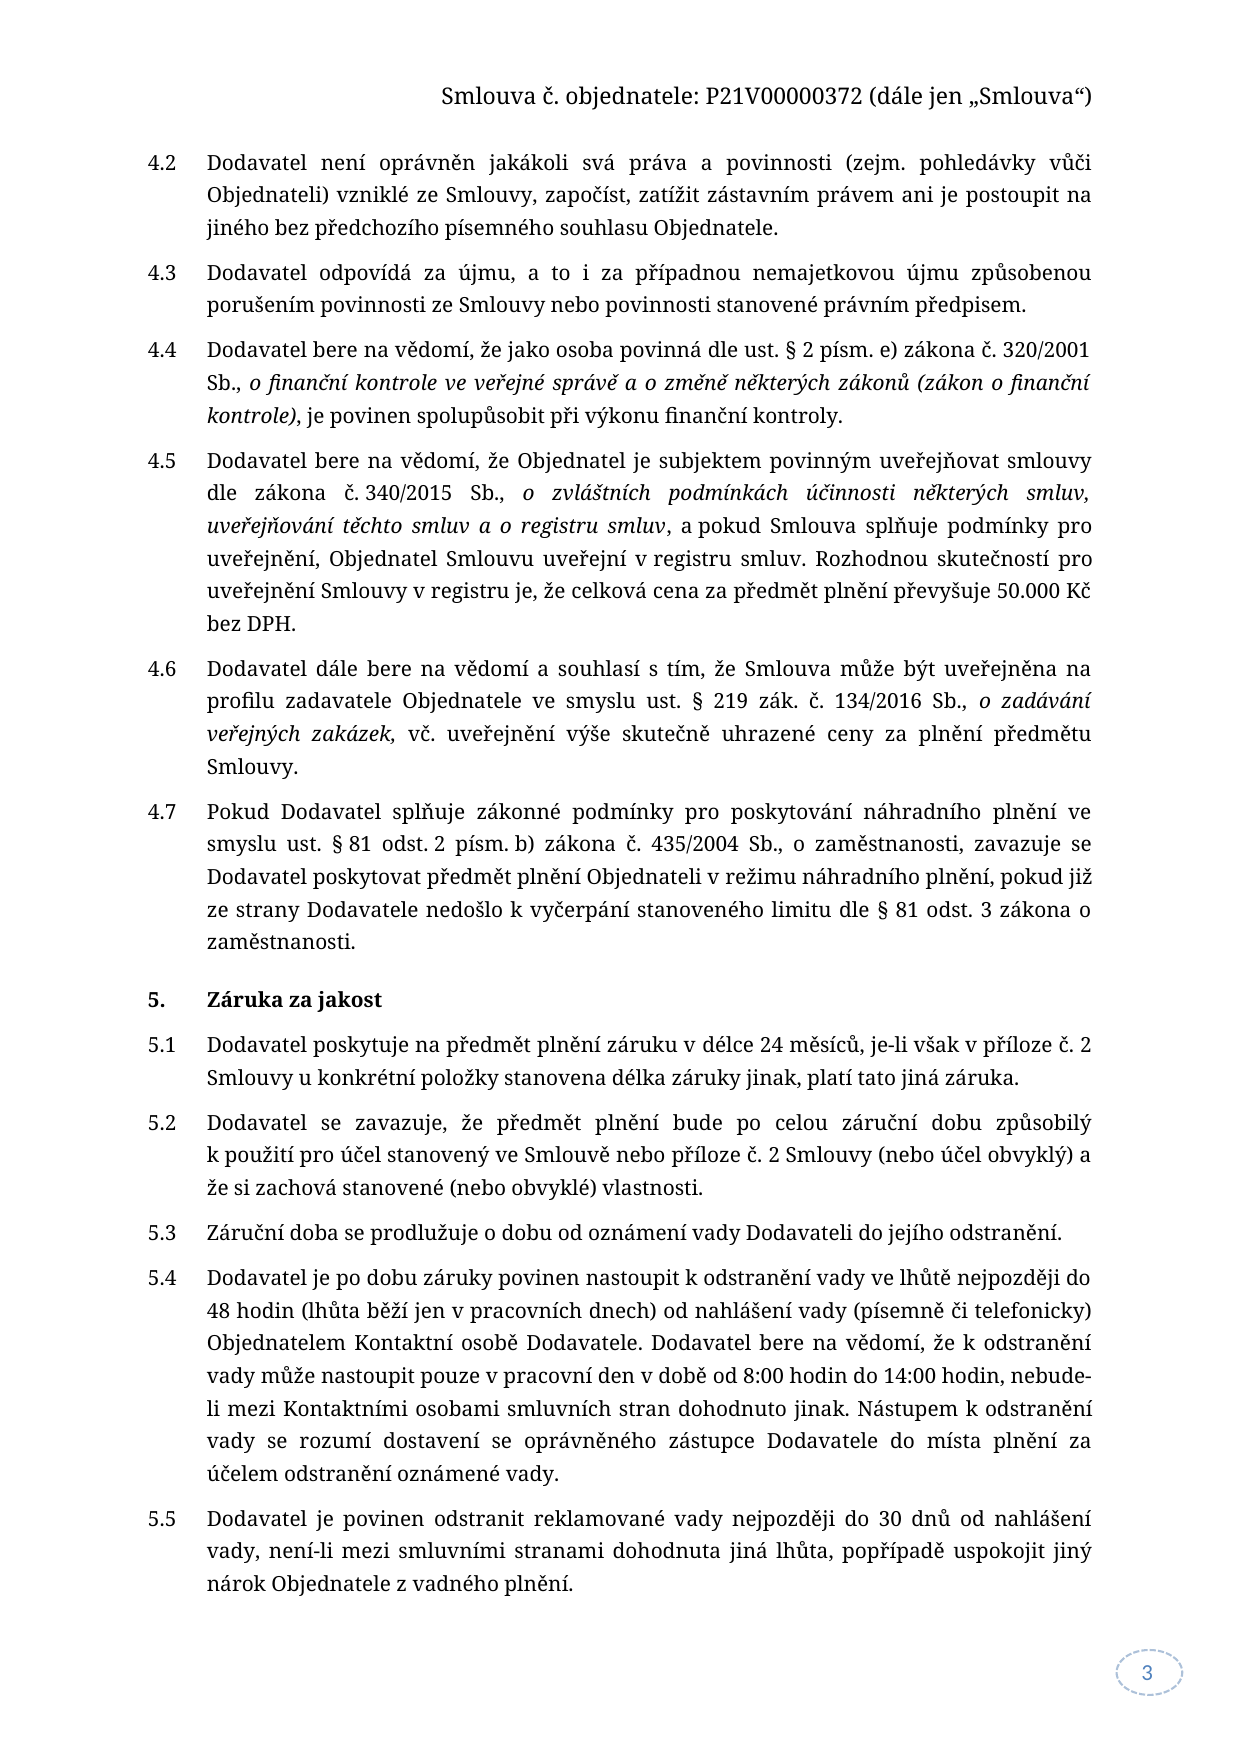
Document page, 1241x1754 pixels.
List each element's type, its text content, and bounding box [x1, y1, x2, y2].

list Dodavatel dále bere na vědomí a souhlasí s tím, že Smlouva může být uveřejněna na profilu zadavatele Objednatele ve smyslu ust. § 219 zák. č. 134/2016 Sb., o zadávání veřejných zakázek, vč. uveřejnění výše skutečně uhrazené ceny za plnění předmětu Smlouvy. [148, 654, 1093, 780]
list Dodavatel není oprávněn jakákoli svá práva a povinnosti (zejm. pohledávky vůči Objednateli) vzniklé ze Smlouvy, započíst, zatížit zástavním právem ani je postoupit na jiného bez předchozího písemného souhlasu Objednatele. [148, 148, 1093, 241]
list Dodavatel je po dobu záruky povinen nastoupit k odstranění vady ve lhůtě nejpozději do 48 hodin (lhůta běží jen v pracovních dnech) od nahlášení vady (písemně či telefonicky) Objednatelem Kontaktní osobě Dodavatele. Dodavatel bere na vědomí, že k odstranění vady může nastoupit pouze v pracovní den v době od 8:00 hodin do 14:00 hodin, nebude-li mezi Kontaktními osobami smluvních stran dohodnuto jinak. Nástupem k odstranění vady se rozumí dostavení se oprávněného zástupce Dodavatele do místa plnění za účelem odstranění oznámené vady. [148, 1263, 1093, 1487]
list Dodavatel se zavazuje, že předmět plnění bude po celou záruční dobu způsobilý k použití pro účel stanovený ve Smlouvě nebo příloze č. 2 Smlouvy (nebo účel obvyklý) a že si zachová stanovené (nebo obvyklé) vlastnosti. [148, 1108, 1093, 1201]
list Dodavatel poskytuje na předmět plnění záruku v délce 24 měsíců, je-li však v příloze č. 2 Smlouvy u konkrétní položky stanovena délka záruky jinak, platí tato jiná záruka. [148, 1030, 1093, 1091]
list Dodavatel je povinen odstranit reklamované vady nejpozději do 30 dnů od nahlášení vady, není-li mezi smluvními stranami dohodnuta jiná lhůta, popřípadě uspokojit jiný nárok Objednatele z vadného plnění. [148, 1504, 1093, 1598]
list Záruka za jakost [148, 985, 1093, 1013]
list Záruční doba se prodlužuje o dobu od oznámení vady Dodavateli do jejího odstranění. [148, 1218, 1093, 1247]
list Dodavatel bere na vědomí, že Objednatel je subjektem povinným uveřejňovat smlouvy dle zákona č. 340/2015 Sb., o zvláštních podmínkách účinnosti některých smluv, uveřejňování těchto smluv a o registru smluv, a pokud Smlouva splňuje podmínky pro uveřejnění, Objednatel Smlouvu uveřejní v registru smluv. Rozhodnou skutečností pro uveřejnění Smlouvy v registru je, že celková cena za předmět plnění převyšuje 50.000 Kč bez DPH. [148, 446, 1093, 637]
list Dodavatel bere na vědomí, že jako osoba povinná dle ust. § 2 písm. e) zákona č. 320/2001 Sb., o finanční kontrole ve veřejné správě a o změně některých zákonů (zákon o finanční kontrole), je povinen spolupůsobit při výkonu finanční kontroly. [148, 336, 1093, 429]
list Pokud Dodavatel splňuje zákonné podmínky pro poskytování náhradního plnění ve smyslu ust. § 81 odst. 2 písm. b) zákona č. 435/2004 Sb., o zaměstnanosti, zavazuje se Dodavatel poskytovat předmět plnění Objednateli v režimu náhradního plnění, pokud již ze strany Dodavatele nedošlo k vyčerpání stanoveného limitu dle § 81 odst. 3 zákona o zaměstnanosti. [148, 797, 1093, 956]
list Dodavatel odpovídá za újmu, a to i za případnou nemajetkovou újmu způsobenou porušením povinnosti ze Smlouvy nebo povinnosti stanovené právním předpisem. [148, 258, 1093, 319]
